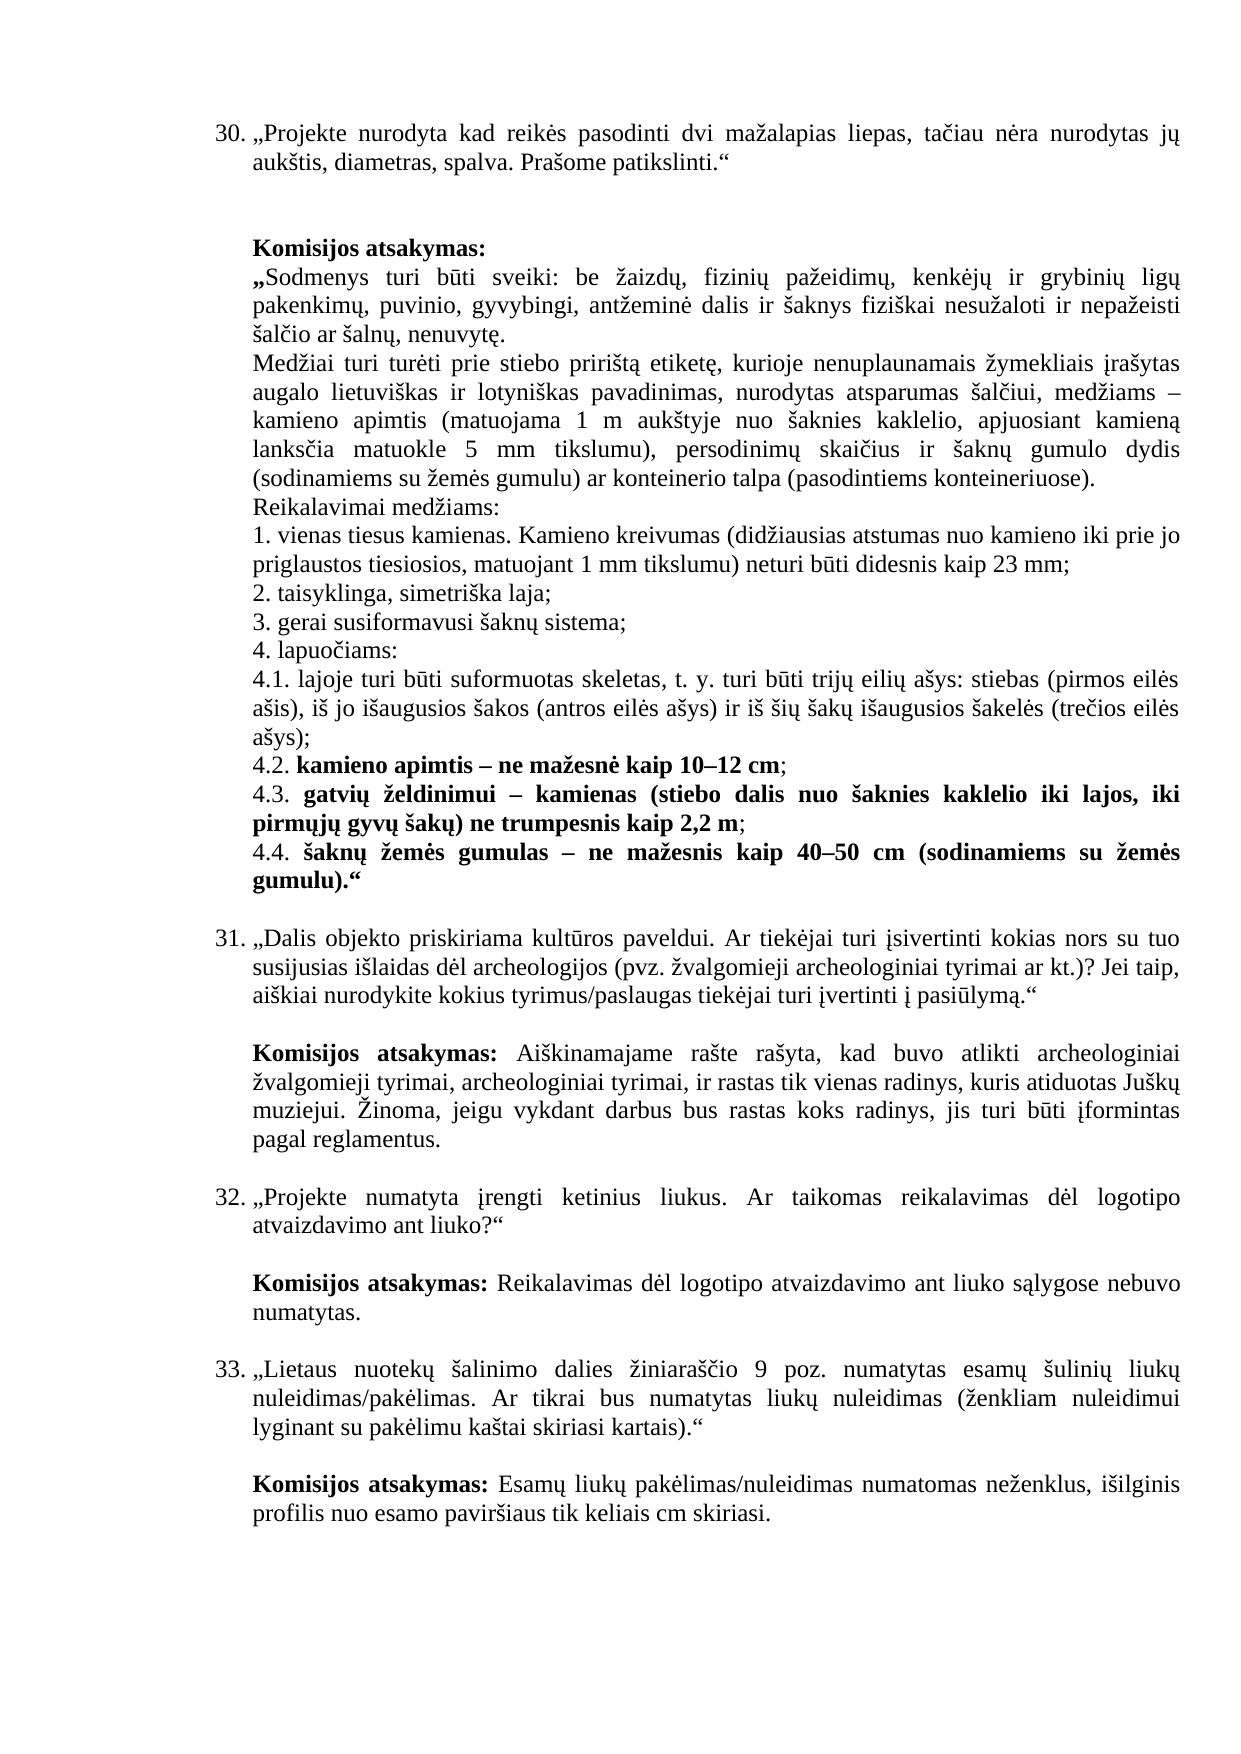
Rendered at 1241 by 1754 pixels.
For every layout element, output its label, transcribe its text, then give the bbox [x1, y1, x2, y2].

text 1. vienas tiesus kamienas. Kamieno kreivumas (didžiausias atstumas nuo kamieno iki prie jo priglaustos tiesiosios, matuojant 1 mm tikslumu) neturi būti didesnis kaip 23 mm; [252, 521, 1181, 578]
text Komisijos atsakymas: Reikalavimas dėl logotipo atvaizdavimo ant liuko sąlygose nebuvo numatytas. [252, 1268, 1181, 1326]
text Reikalavimai medžiams: [252, 492, 1181, 521]
text Komisijos atsakymas: Esamų liukų pakėlimas/nuleidimas numatomas neženklus, išilginis profilis nuo esamo paviršiaus tik keliais cm skiriasi. [252, 1469, 1181, 1527]
text Medžiai turi turėti prie stiebo pririštą etiketę, kurioje nenuplaunamais žymekliais įrašytas augalo lietuviškas ir lotyniškas pavadinimas, nurodytas atsparumas šalčiui, medžiams – kamieno apimtis (matuojama 1 m aukštyje nuo šaknies kaklelio, apjuosiant kamieną lanksčia matuokle 5 mm tikslumu), persodinimų skaičius ir šaknų gumulo dydis (sodinamiems su žemės gumulu) ar konteinerio talpa (pasodintiems konteineriuose). [252, 348, 1181, 492]
text 4.3. gatvių želdinimui – kamienas (stiebo dalis nuo šaknies kaklelio iki lajos, iki pirmųjų gyvų šakų) ne trumpesnis kaip 2,2 m; [252, 779, 1181, 837]
text 4.1. lajoje turi būti suformuotas skeletas, t. y. turi būti trijų eilių ašys: stiebas (pirmos eilės ašis), iš jo išaugusios šakos (antros eilės ašys) ir iš šių šakų išaugusios šakelės (trečios eilės ašys); [252, 664, 1181, 751]
text 2. taisyklinga, simetriška laja; [252, 578, 1181, 607]
list „Projekte numatyta įrengti ketinius liukus. Ar taikomas reikalavimas dėl logotipo atvaizdavimo ant liuko?“ [215, 1182, 1181, 1239]
list „Lietaus nuotekų šalinimo dalies žiniaraščio 9 poz. numatytas esamų šulinių liukų nuleidimas/pakėlimas. Ar tikrai bus numatytas liukų nuleidimas (ženkliam nuleidimui lyginant su pakėlimu kaštai skiriasi kartais).“ [215, 1354, 1181, 1441]
text 4. lapuočiams: [252, 636, 1181, 664]
text Komisijos atsakymas: [252, 233, 1181, 262]
list „Projekte nurodyta kad reikės pasodinti dvi mažalapias liepas, tačiau nėra nurodytas jų aukštis, diametras, spalva. Prašome patikslinti.“ [215, 118, 1181, 176]
text 4.4. šaknų žemės gumulas – ne mažesnis kaip 40–50 cm (sodinamiems su žemės gumulu).“ [252, 837, 1181, 894]
list „Dalis objekto priskiriama kultūros paveldui. Ar tiekėjai turi įsivertinti kokias nors su tuo susijusias išlaidas dėl archeologijos (pvz. žvalgomieji archeologiniai tyrimai ar kt.)? Jei taip, aiškiai nurodykite kokius tyrimus/paslaugas tiekėjai turi įvertinti į pasiūlymą.“ [215, 923, 1181, 1009]
text 4.2. kamieno apimtis – ne mažesnė kaip 10–12 cm; [252, 751, 1181, 779]
text „Sodmenys turi būti sveiki: be žaizdų, fizinių pažeidimų, kenkėjų ir grybinių ligų pakenkimų, puvinio, gyvybingi, antžeminė dalis ir šaknys fiziškai nesužaloti ir nepažeisti šalčio ar šalnų, nenuvytę. [252, 262, 1181, 348]
text 3. gerai susiformavusi šaknų sistema; [252, 607, 1181, 636]
text Komisijos atsakymas: Aiškinamajame rašte rašyta, kad buvo atlikti archeologiniai žvalgomieji tyrimai, archeologiniai tyrimai, ir rastas tik vienas radinys, kuris atiduotas Juškų muziejui. Žinoma, jeigu vykdant darbus bus rastas koks radinys, jis turi būti įformintas pagal reglamentus. [252, 1038, 1181, 1153]
